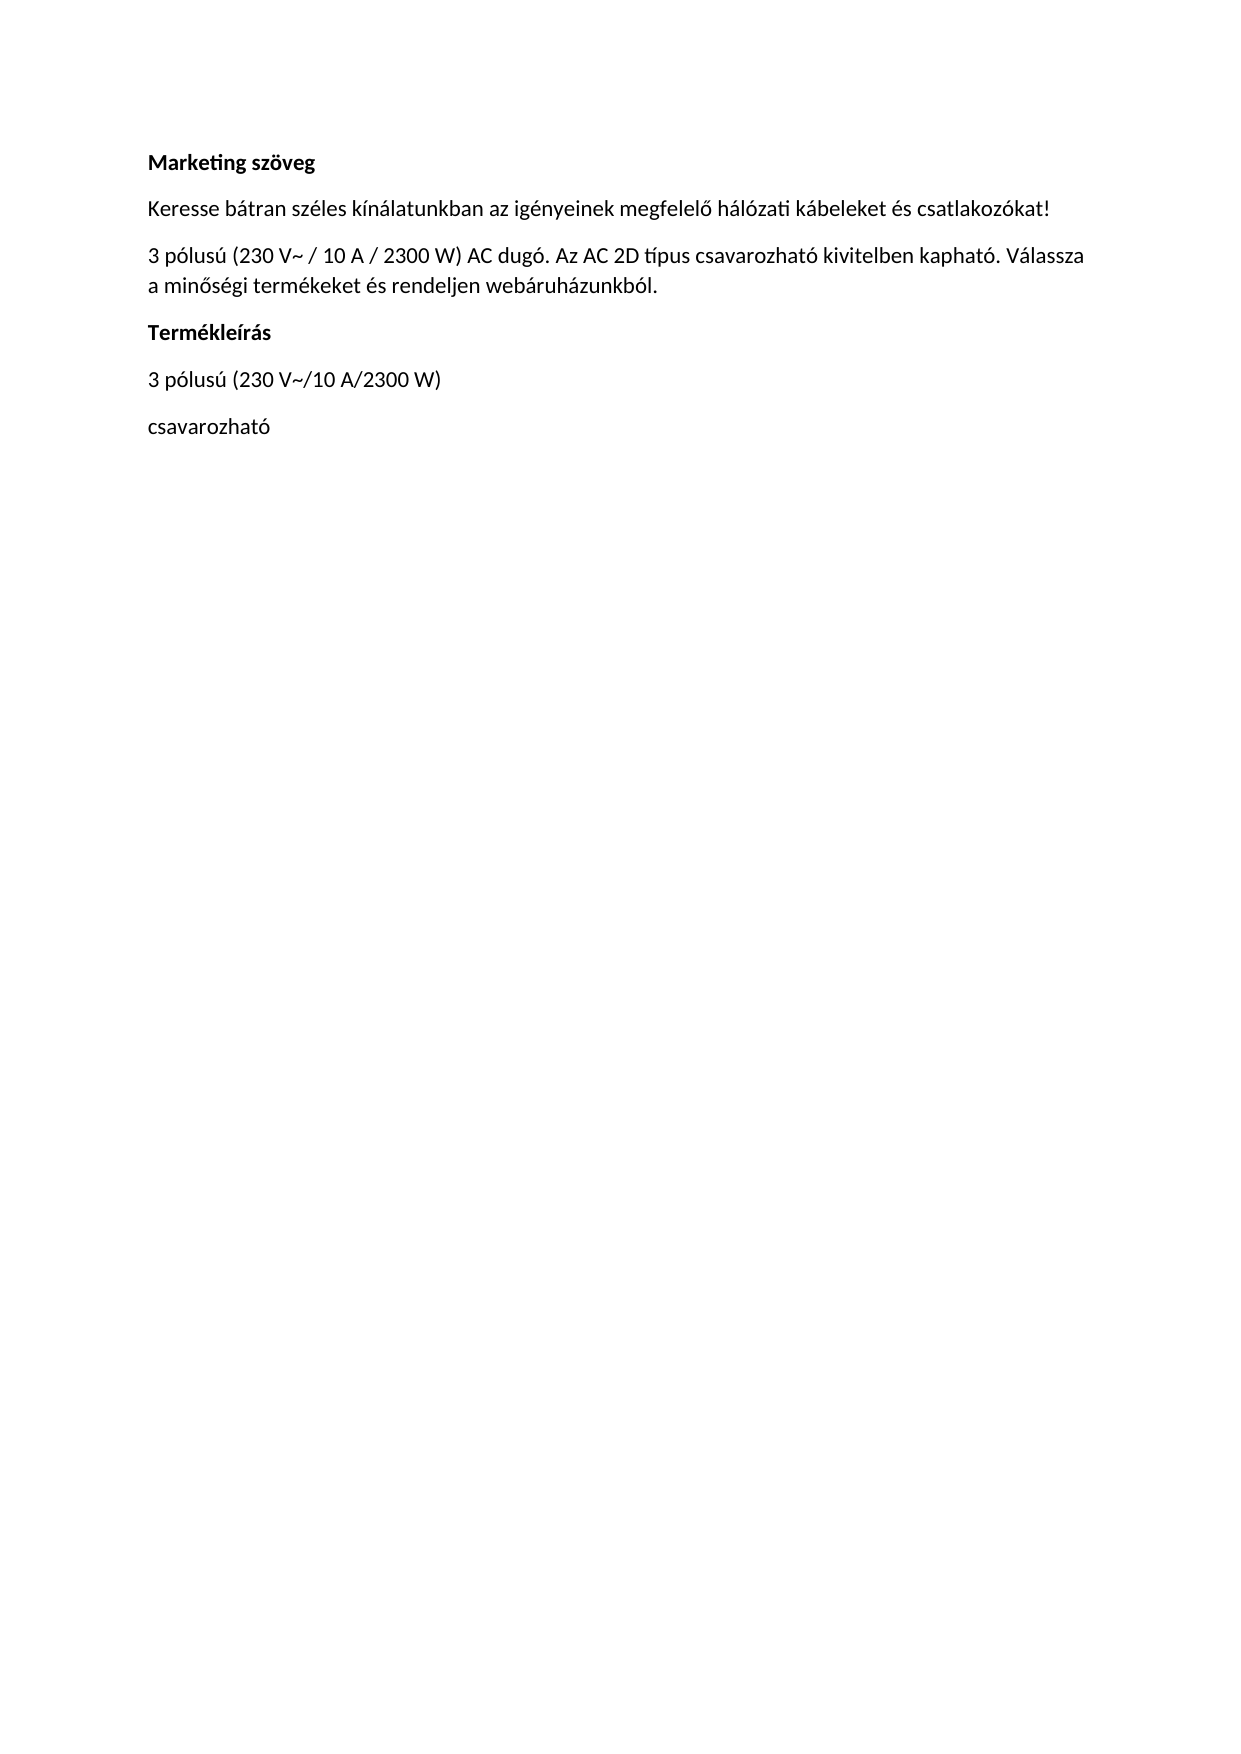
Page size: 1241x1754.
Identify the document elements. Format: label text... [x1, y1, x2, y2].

text csavarozható [148, 412, 1093, 440]
text Termékleírás [148, 318, 1093, 346]
text Marketing szöveg [148, 148, 1093, 176]
text 3 pólusú (230 V~/10 A/2300 W) [148, 365, 1093, 393]
text Keresse bátran széles kínálatunkban az igényeinek megfelelő hálózati kábeleket és csatlakozókat! [148, 194, 1093, 222]
text 3 pólusú (230 V~ / 10 A / 2300 W) AC dugó. Az AC 2D típus csavarozható kivitelben kapható. Válassza a minőségi termékeket és rendeljen webáruházunkból. [148, 241, 1093, 299]
